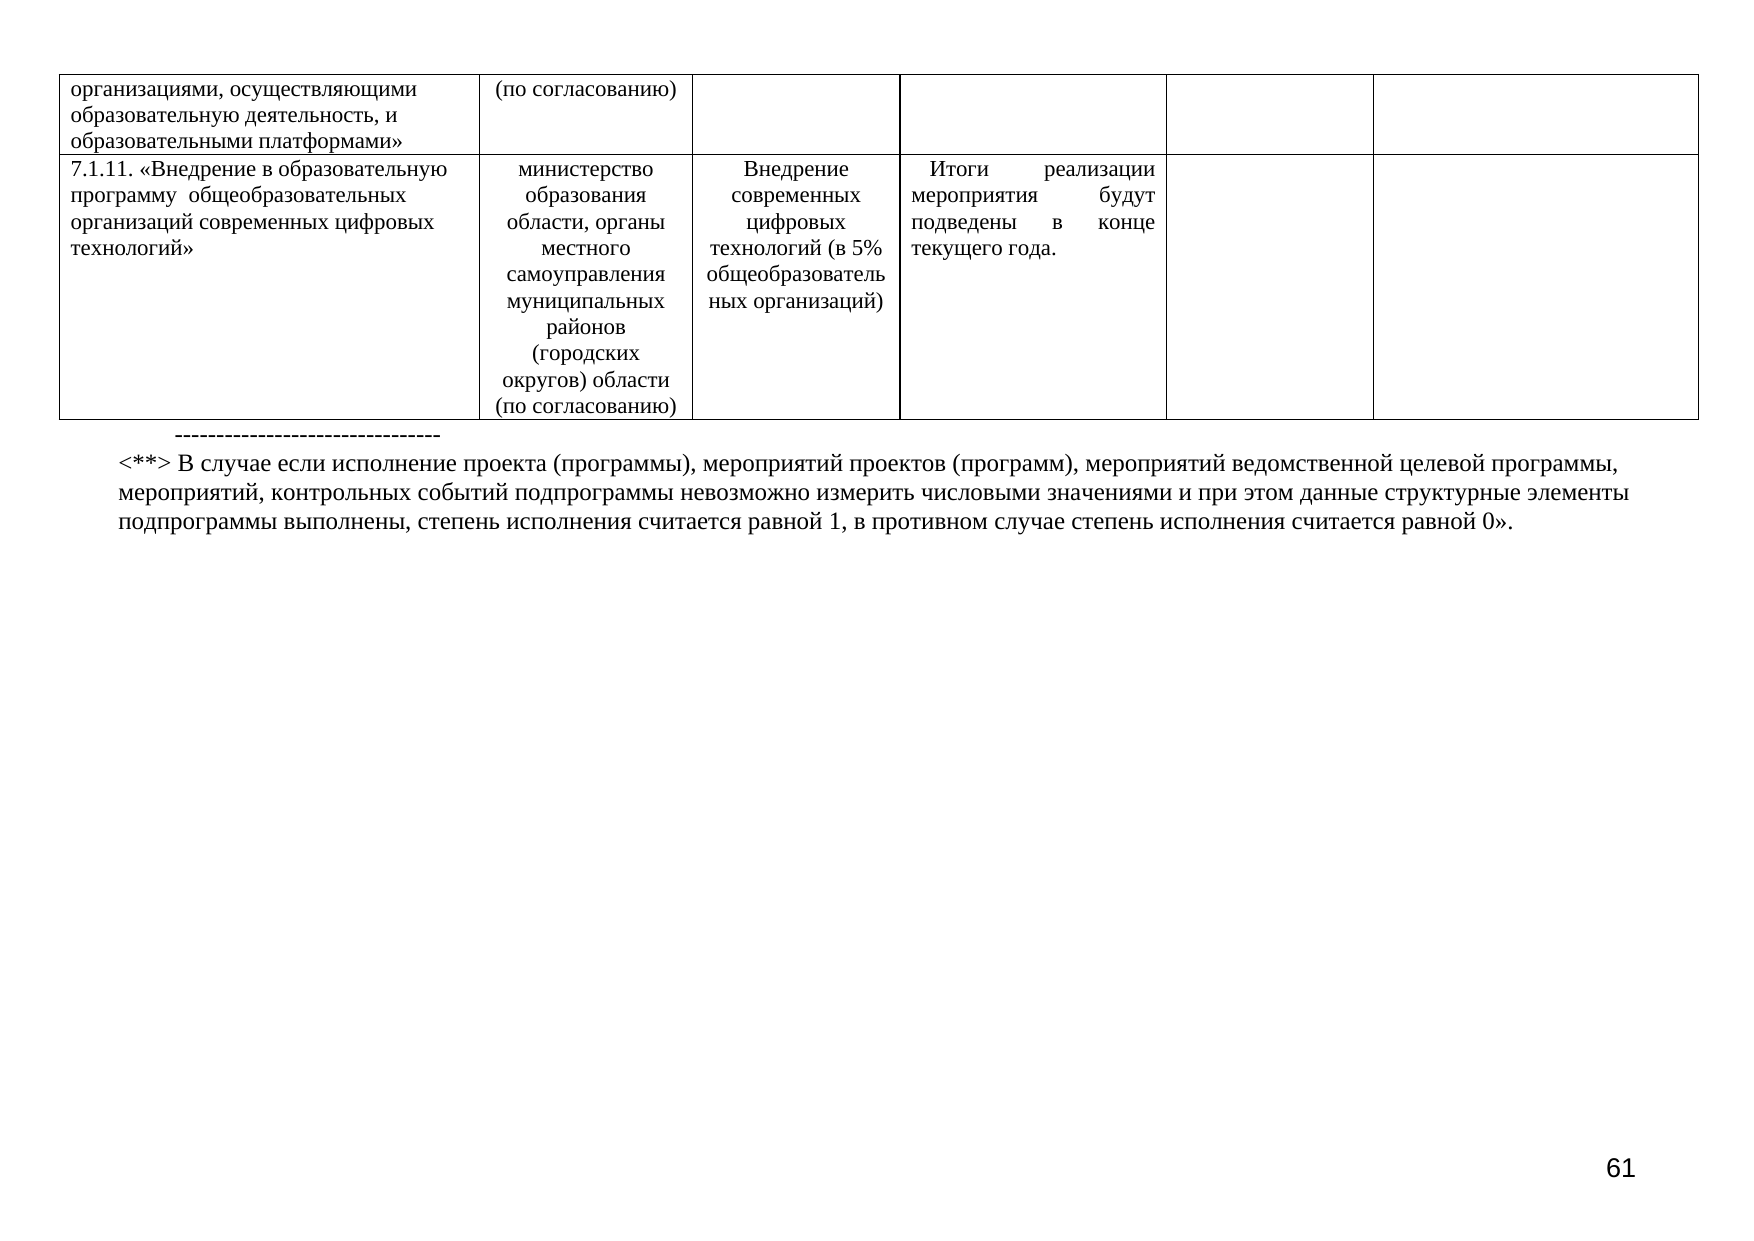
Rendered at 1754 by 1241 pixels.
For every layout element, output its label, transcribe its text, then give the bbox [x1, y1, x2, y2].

text -------------------------------- [118, 420, 1636, 448]
table_cell Внедрение современных цифровых технологий (в 5% общеобразовательных организаций) [693, 155, 899, 418]
table_cell [1374, 155, 1698, 418]
table_cell министерство образования области, органы местного самоуправления муниципальных районов (городских округов) области (по согласованию) [480, 155, 692, 418]
table_cell [1374, 75, 1698, 154]
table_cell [60, 75, 479, 154]
text <**> В случае если исполнение проекта (программы), мероприятий проектов (программ), мероприятий ведомственной целевой программы, мероприятий, контрольных событий подпрограммы невозможно измерить числовыми значениями и при этом данные структурные элементы подпрограммы выполнены, степень исполнения считается равной 1, в противном случае степень исполнения считается равной 0». [118, 448, 1636, 534]
table_cell 7.1.11. «Внедрение в образовательную программу общеобразовательных организаций современных цифровых технологий» [60, 155, 479, 418]
table_cell [1167, 75, 1373, 154]
table_cell Итоги реализации мероприятия будут подведены в конце текущего года. [901, 155, 1166, 418]
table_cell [693, 75, 899, 154]
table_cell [901, 75, 1166, 154]
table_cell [480, 75, 692, 154]
table_cell [1167, 155, 1373, 418]
